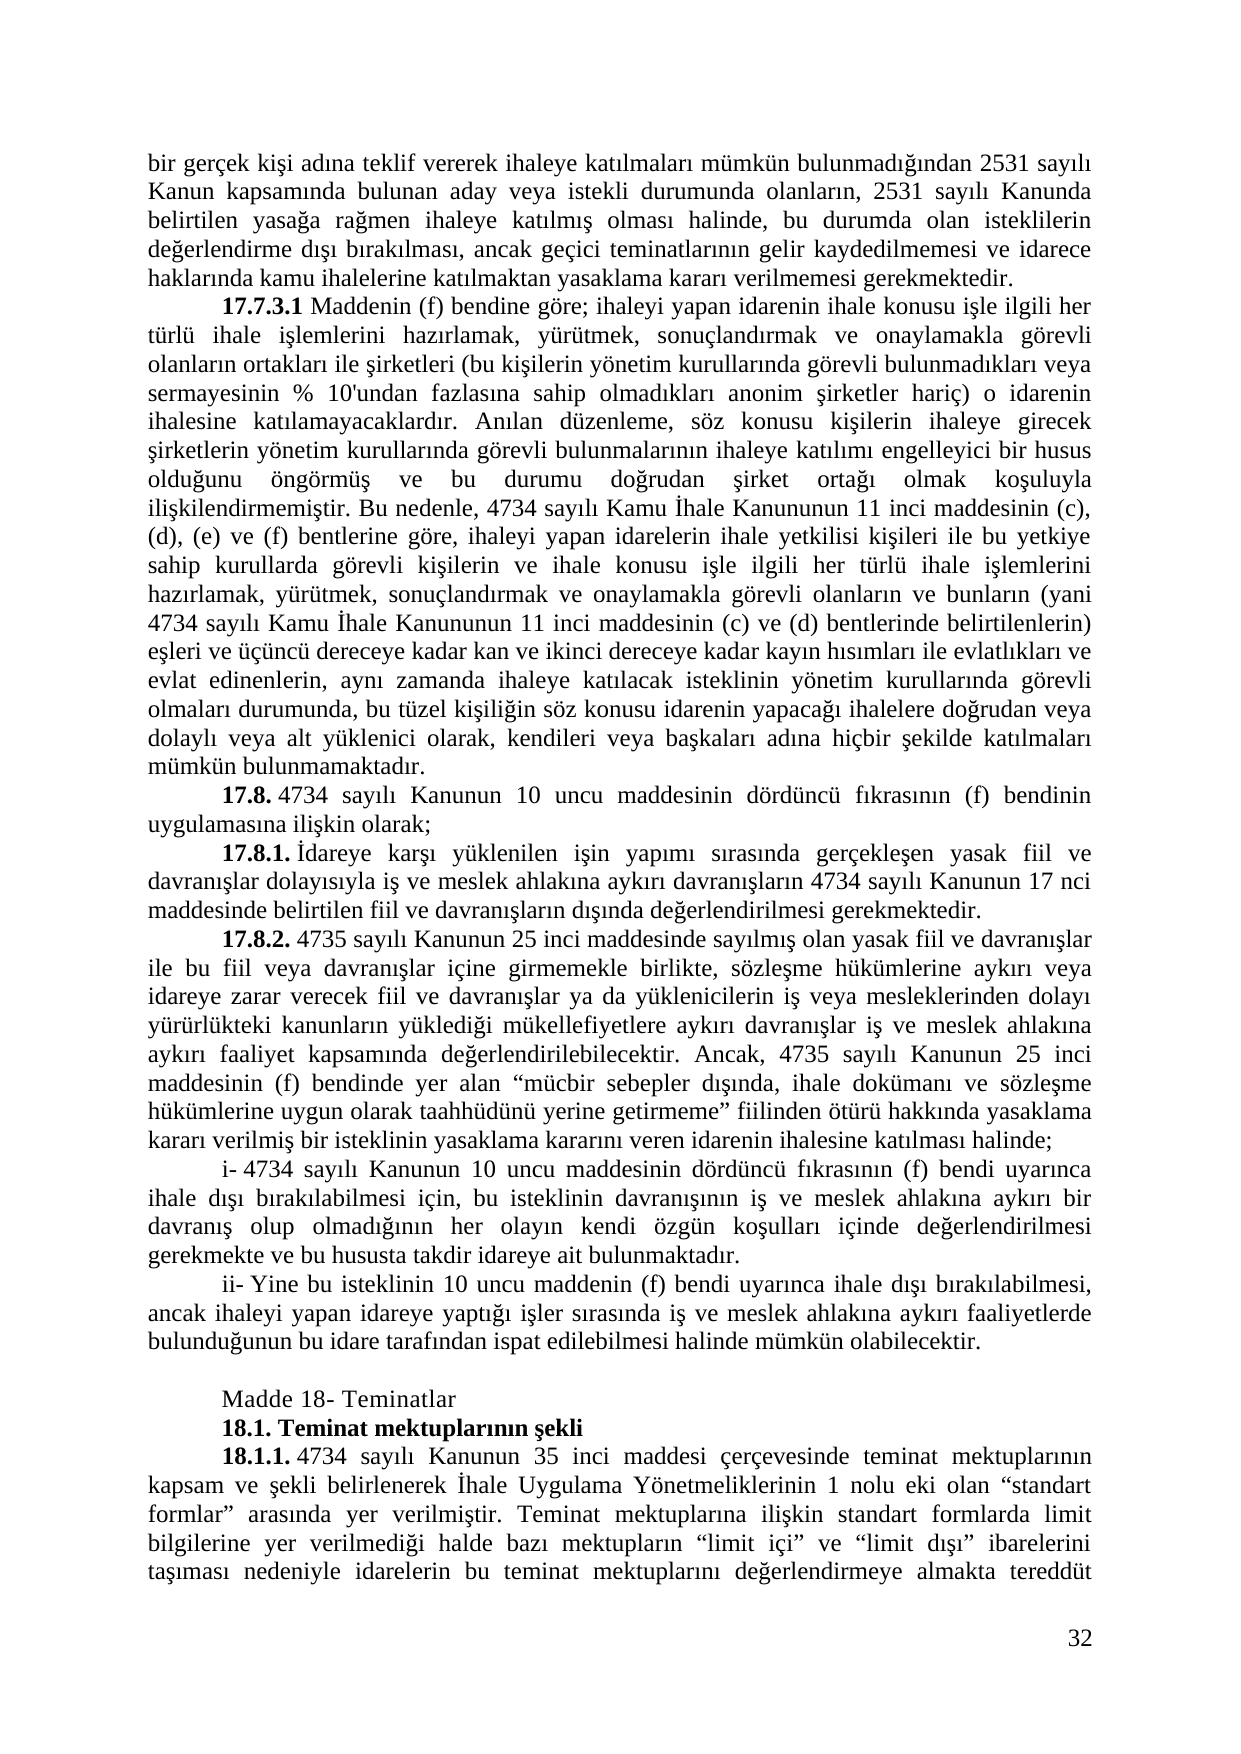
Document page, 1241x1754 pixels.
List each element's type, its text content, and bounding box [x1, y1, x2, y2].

text i- 4734 sayılı Kanunun 10 uncu maddesinin dördüncü fıkrasının (f) bendi uyarınca ihale dışı bırakılabilmesi için, bu isteklinin davranışının iş ve meslek ahlakına aykırı bir davranış olup olmadığının her olayın kendi özgün koşulları içinde değerlendirilmesi gerekmekte ve bu hususta takdir idareye ait bulunmaktadır. [148, 1154, 1092, 1269]
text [148, 148, 1092, 291]
text 17.8.2. 4735 sayılı Kanunun 25 inci maddesinde sayılmış olan yasak fiil ve davranışlar ile bu fiil veya davranışlar içine girmemekle birlikte, sözleşme hükümlerine aykırı veya idareye zarar verecek fiil ve davranışlar ya da yüklenicilerin iş veya mesleklerinden dolayı yürürlükteki kanunların yüklediği mükellefiyetlere aykırı davranışlar iş ve meslek ahlakına aykırı faaliyet kapsamında değerlendirilebilecektir. Ancak, 4735 sayılı Kanunun 25 inci maddesinin (f) bendinde yer alan “mücbir sebepler dışında, ihale dokümanı ve sözleşme hükümlerine uygun olarak taahhüdünü yerine getirmeme” fiilinden ötürü hakkında yasaklama kararı verilmiş bir isteklinin yasaklama kararını veren idarenin ihalesine katılması halinde; [148, 924, 1092, 1154]
subtitle Madde 18- Teminatlar [148, 1384, 1092, 1413]
subtitle 18.1. Teminat mektuplarının şekli [148, 1413, 1092, 1441]
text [148, 1441, 1092, 1585]
text ii- Yine bu isteklinin 10 uncu maddenin (f) bendi uyarınca ihale dışı bırakılabilmesi, ancak ihaleyi yapan idareye yaptığı işler sırasında iş ve meslek ahlakına aykırı faaliyetlerde bulunduğunun bu idare tarafından ispat edilebilmesi halinde mümkün olabilecektir. [148, 1269, 1092, 1355]
text 17.8.1. İdareye karşı yüklenilen işin yapımı sırasında gerçekleşen yasak fiil ve davranışlar dolayısıyla iş ve meslek ahlakına aykırı davranışların 4734 sayılı Kanunun 17 nci maddesinde belirtilen fiil ve davranışların dışında değerlendirilmesi gerekmektedir. [148, 838, 1092, 924]
text 17.8. 4734 sayılı Kanunun 10 uncu maddesinin dördüncü fıkrasının (f) bendinin uygulamasına ilişkin olarak; [148, 780, 1092, 838]
text 17.7.3.1 Maddenin (f) bendine göre; ihaleyi yapan idarenin ihale konusu işle ilgili her türlü ihale işlemlerini hazırlamak, yürütmek, sonuçlandırmak ve onaylamakla görevli olanların ortakları ile şirketleri (bu kişilerin yönetim kurullarında görevli bulunmadıkları veya sermayesinin % 10'undan fazlasına sahip olmadıkları anonim şirketler hariç) o idarenin ihalesine katılamayacaklardır. Anılan düzenleme, söz konusu kişilerin ihaleye girecek şirketlerin yönetim kurullarında görevli bulunmalarının ihaleye katılımı engelleyici bir husus olduğunu öngörmüş ve bu durumu doğrudan şirket ortağı olmak koşuluyla ilişkilendirmemiştir. Bu nedenle, 4734 sayılı Kamu İhale Kanununun 11 inci maddesinin (c), (d), (e) ve (f) bentlerine göre, ihaleyi yapan idarelerin ihale yetkilisi kişileri ile bu yetkiye sahip kurullarda görevli kişilerin ve ihale konusu işle ilgili her türlü ihale işlemlerini hazırlamak, yürütmek, sonuçlandırmak ve onaylamakla görevli olanların ve bunların (yani 4734 sayılı Kamu İhale Kanununun 11 inci maddesinin (c) ve (d) bentlerinde belirtilenlerin) eşleri ve üçüncü dereceye kadar kan ve ikinci dereceye kadar kayın hısımları ile evlatlıkları ve evlat edinenlerin, aynı zamanda ihaleye katılacak isteklinin yönetim kurullarında görevli olmaları durumunda, bu tüzel kişiliğin söz konusu idarenin yapacağı ihalelere doğrudan veya dolaylı veya alt yüklenici olarak, kendileri veya başkaları adına hiçbir şekilde katılmaları mümkün bulunmamaktadır. [148, 291, 1092, 780]
